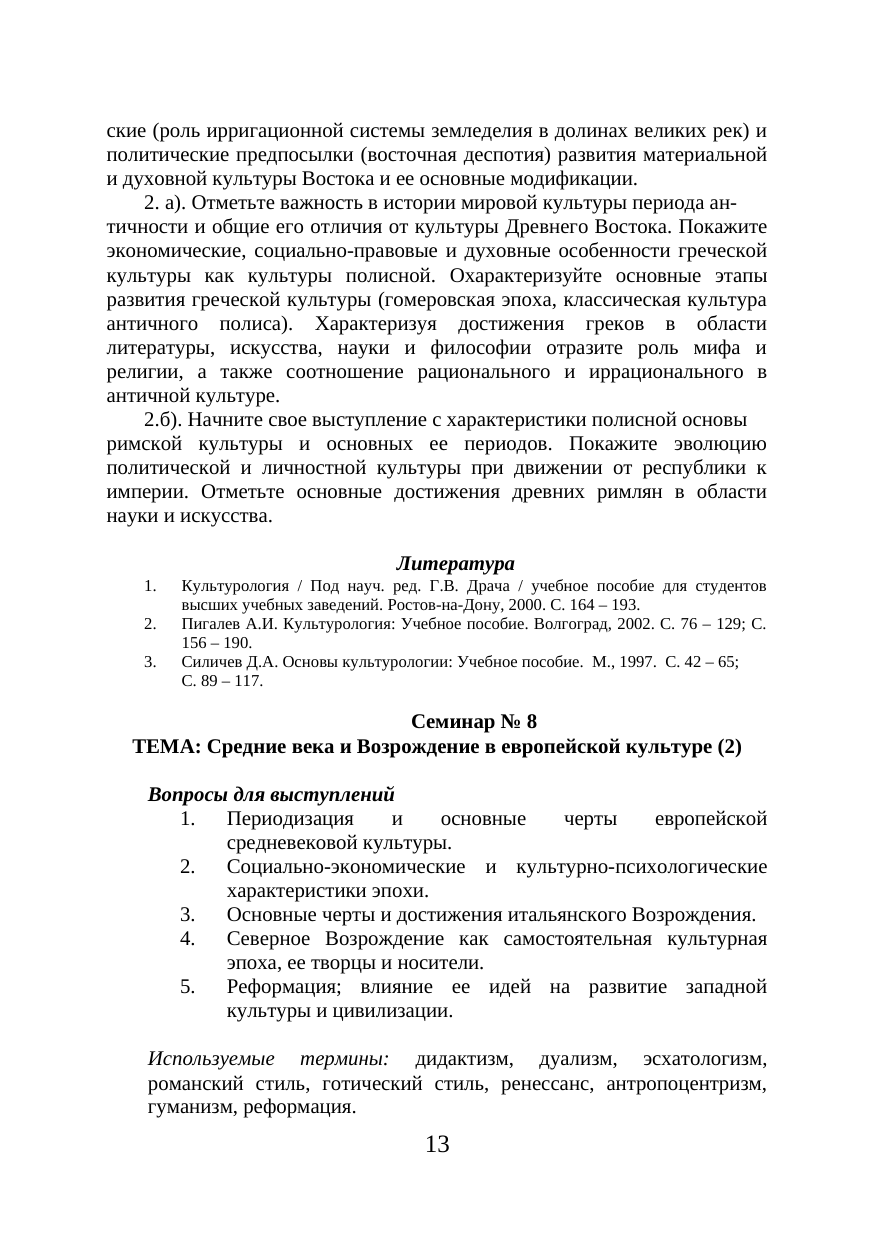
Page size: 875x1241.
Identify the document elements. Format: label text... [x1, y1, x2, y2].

text С. 89 – 117. [181, 671, 768, 690]
list Периодизация и основные черты европейской средневековой культуры. [180, 806, 768, 854]
text Вопросы для выступлений [106, 782, 768, 806]
list Силичев Д.А. Основы культурологии: Учебное пособие. М., 1997. С. 42 – 65; [144, 652, 768, 671]
text 2. а). Отметьте важность в истории мировой культуры периода ан- [144, 190, 768, 214]
text тичности и общие его отличия от культуры Древнего Востока. Покажите экономические, социально-правовые и духовные особенности греческой культуры как культуры полисной. Охарактеризуйте основные этапы развития греческой культуры (гомеровская эпоха, классическая культура античного полиса). Характеризуя достижения греков в области литературы, искусства, науки и философии отразите роль мифа и религии, а также соотношение рационального и иррационального в античной культуре. [106, 214, 768, 407]
text римской культуры и основных ее периодов. Покажите эволюцию политической и личностной культуры при движении от республики к империи. Отметьте основные достижения древних римлян в области науки и искусства. [106, 431, 768, 527]
text Литература [144, 551, 768, 575]
list Пигалев А.И. Культурология: Учебное пособие. Волгоград, 2002. С. 76 – 129; С. 156 – 190. [144, 614, 768, 652]
text 2.б). Начните свое выступление с характеристики полисной основы [144, 407, 768, 431]
list Культурология / Под науч. ред. Г.В. Драча / учебное пособие для студентов высших учебных заведений. Ростов-на-Дону, 2000. С. 164 – 193. [144, 575, 768, 614]
text Семинар № 8 [106, 709, 768, 733]
text Используемые термины: дидактизм, дуализм, эсхатологизм, романский стиль, готический стиль, ренессанс, антропоцентризм, гуманизм, реформация. [148, 1046, 768, 1118]
text ТЕМА: Средние века и Возрождение в европейской культуре (2) [106, 733, 768, 758]
list Северное Возрождение как самостоятельная культурная эпоха, ее творцы и носители. [180, 926, 768, 974]
text ские (роль ирригационной системы земледелия в долинах великих рек) и политические предпосылки (восточная деспотия) развития материальной и духовной культуры Востока и ее основные модификации. [106, 118, 768, 190]
list Реформация; влияние ее идей на развитие западной культуры и цивилизации. [180, 974, 768, 1022]
list Основные черты и достижения итальянского Возрождения. [180, 902, 768, 926]
list Социально-экономические и культурно-психологические характеристики эпохи. [180, 854, 768, 902]
